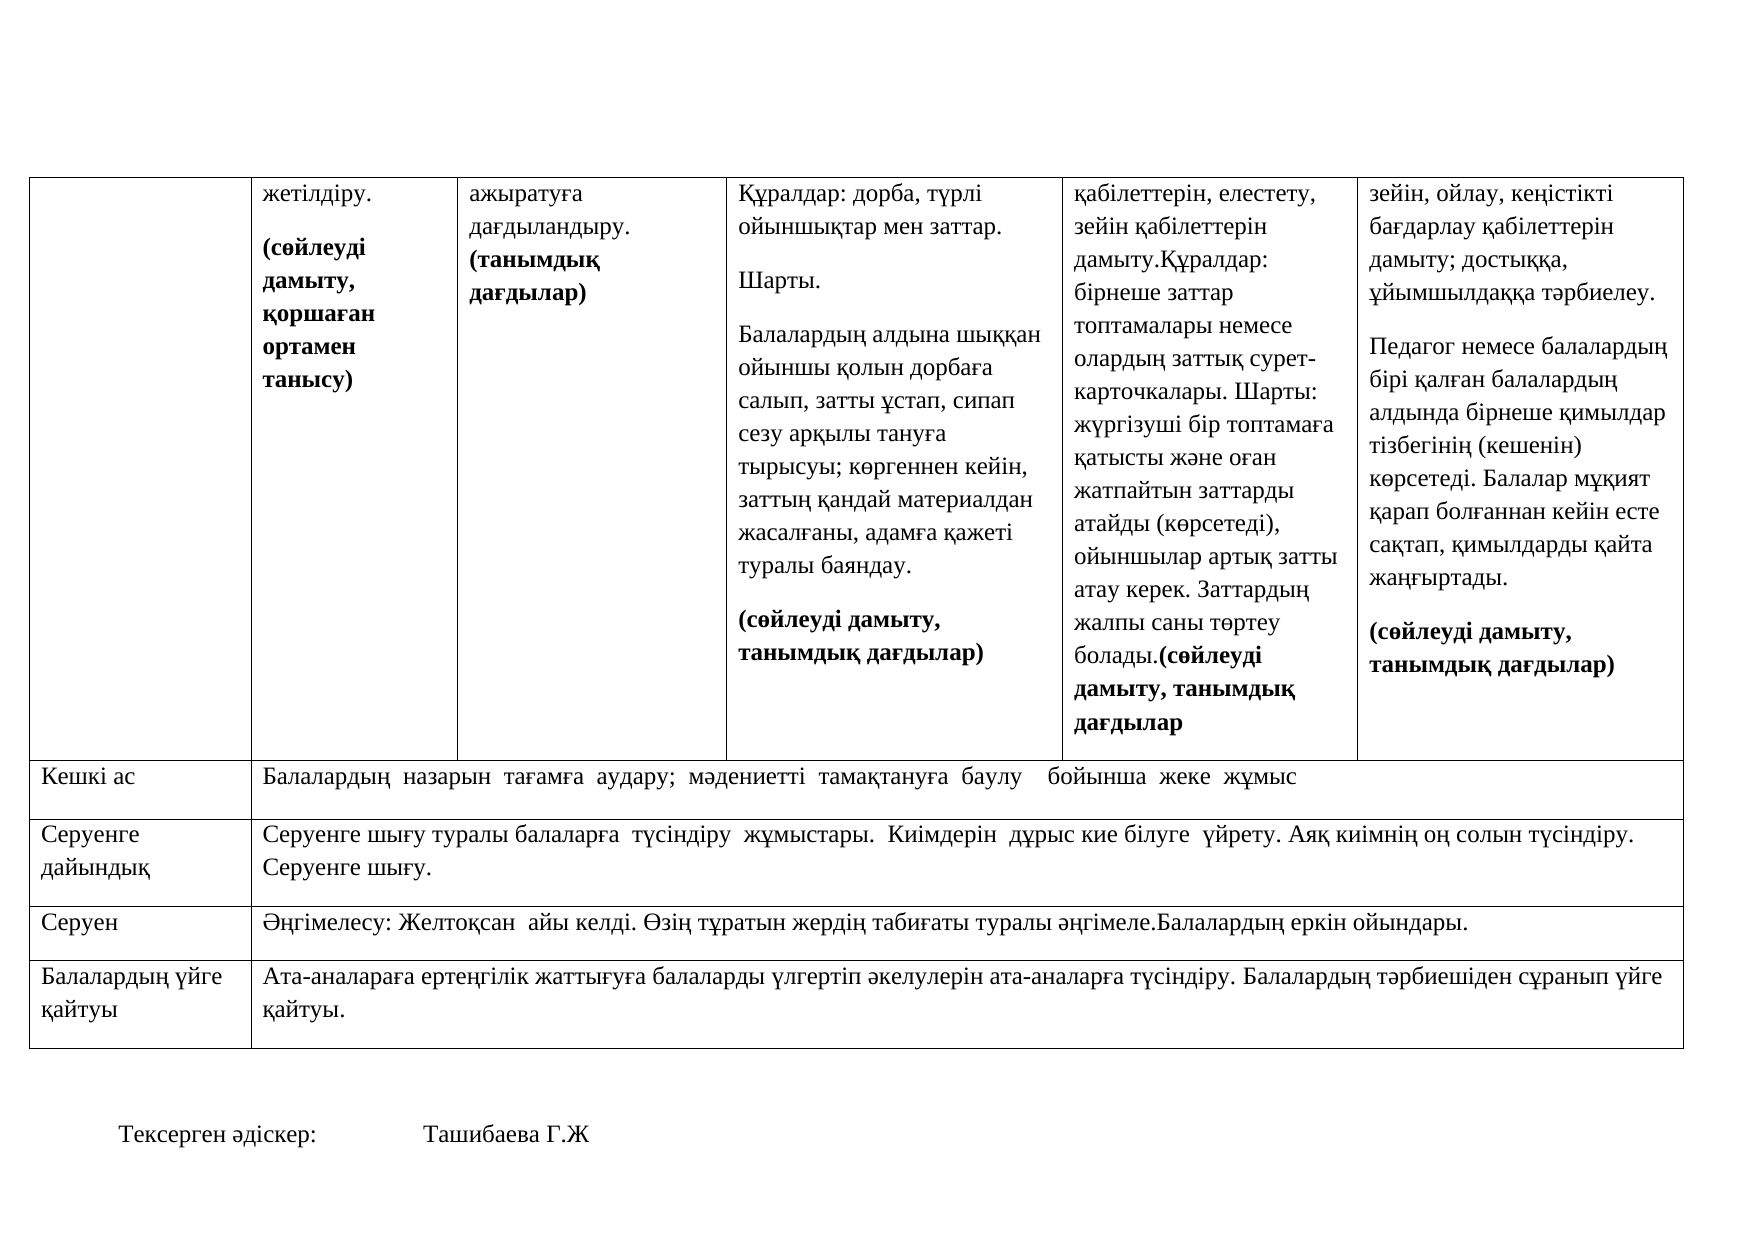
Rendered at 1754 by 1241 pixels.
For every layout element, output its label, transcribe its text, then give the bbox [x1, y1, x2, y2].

table_cell Серуен [30, 907, 251, 960]
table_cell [252, 178, 457, 760]
text Тексерген әдіскер: Ташибаева Г.Ж [118, 1116, 1580, 1149]
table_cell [727, 178, 1062, 760]
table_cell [1358, 178, 1683, 760]
table_cell Балалардың назарын тағамға аудару; мәдениетті тамақтануға баулу бойынша жеке жұмыс [252, 761, 1683, 818]
table_cell Әңгімелесу: Желтоқсан айы келді. Өзің тұратын жердің табиғаты туралы әңгімеле.Балалардың еркін ойындары. [252, 907, 1683, 960]
table_cell Ата-аналараға ертеңгілік жаттығуға балаларды үлгертіп әкелулерін ата-аналарға түсіндіру. Балалардың тәрбиешіден сұранып үйге қайтуы. [252, 961, 1683, 1048]
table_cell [1063, 178, 1357, 760]
table_cell Серуенге шығу туралы балаларға түсіндіру жұмыстары. Киімдерін дұрыс кие білуге үйрету. Аяқ киімнің оң солын түсіндіру. Серуенге шығу. [252, 820, 1683, 906]
table_cell Балалардың үйге қайтуы [30, 961, 251, 1048]
table_cell Кешкі ас [30, 761, 251, 818]
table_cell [458, 178, 726, 760]
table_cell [30, 178, 251, 760]
table_cell Серуенге дайындық [30, 820, 251, 906]
